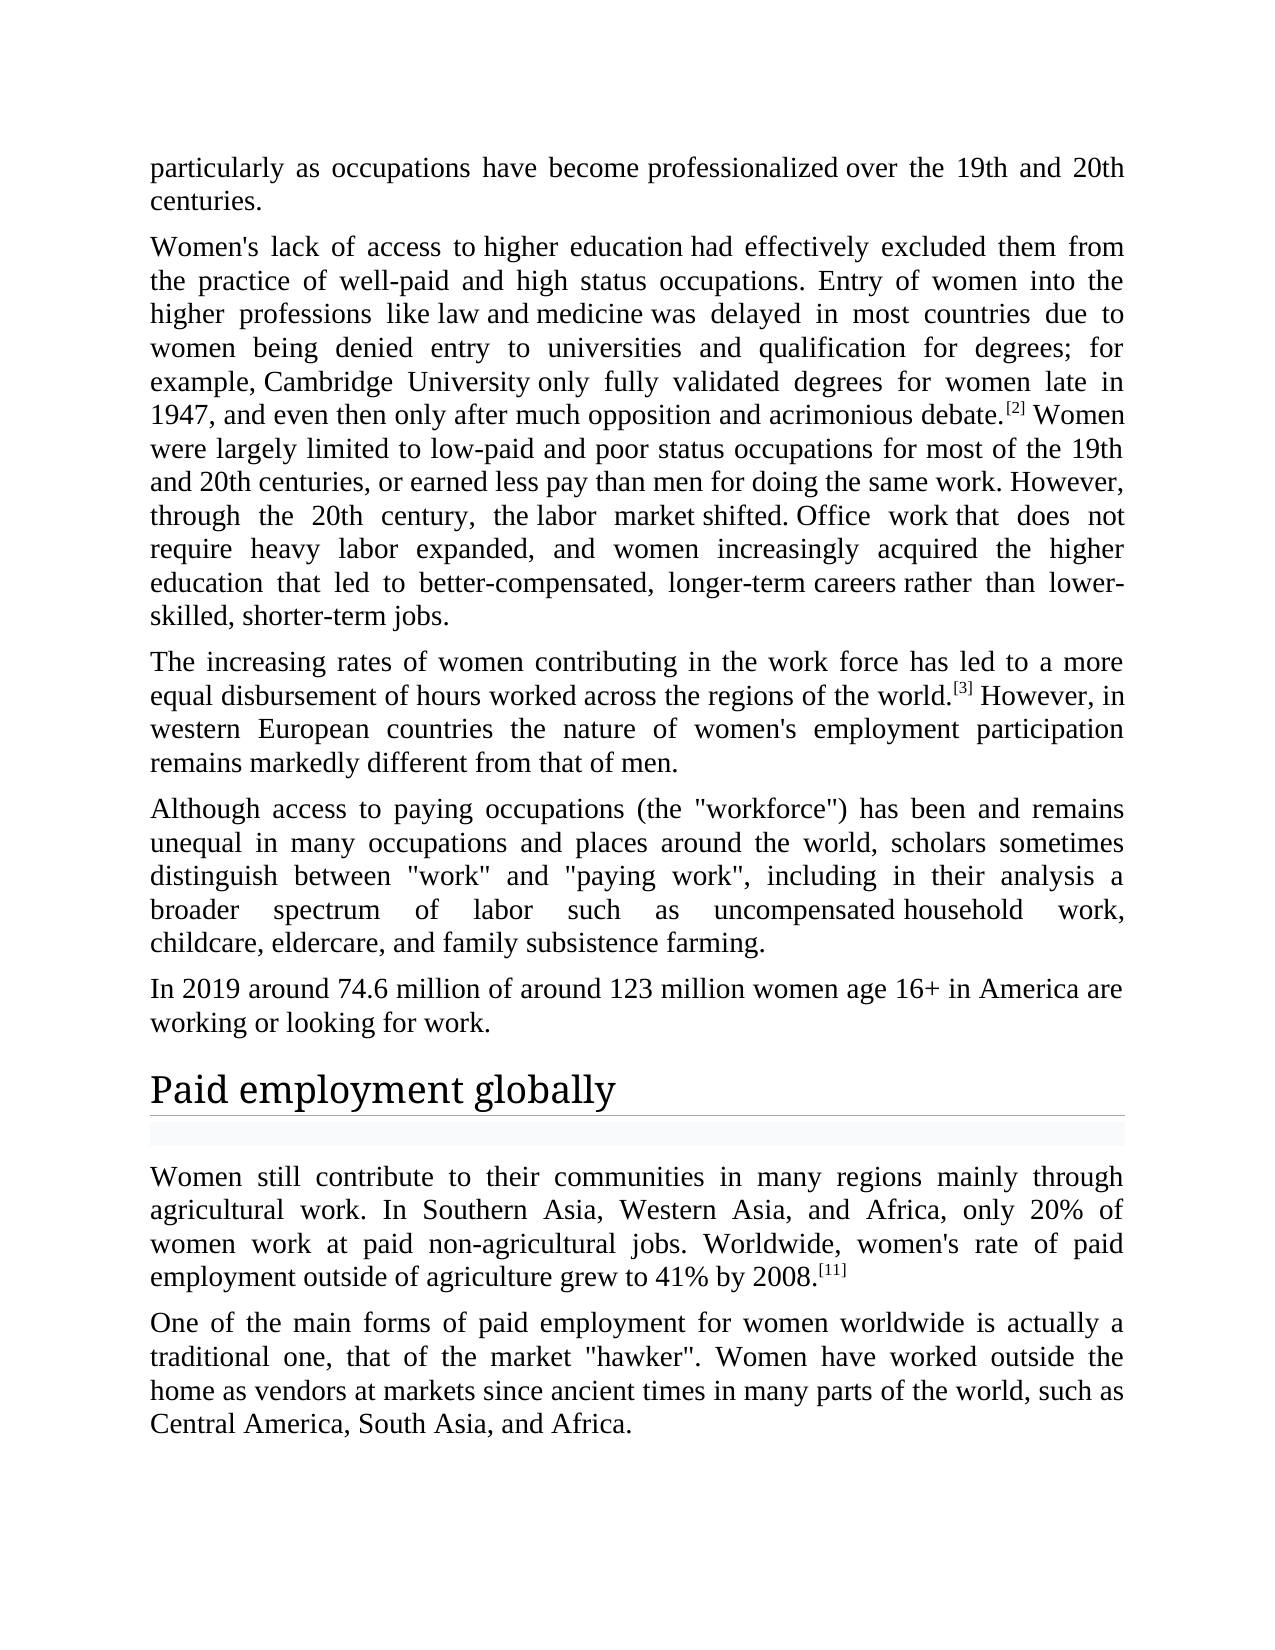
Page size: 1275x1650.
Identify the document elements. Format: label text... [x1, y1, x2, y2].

text Women still contribute to their communities in many regions mainly through agricultural work. In Southern Asia, Western Asia, and Africa, only 20% of women work at paid non-agricultural jobs. Worldwide, women's rate of paid employment outside of agriculture grew to 41% by 2008.[11] [150, 1159, 1125, 1293]
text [150, 150, 1125, 217]
text Women's lack of access to higher education had effectively excluded them from the practice of well-paid and high status occupations. Entry of women into the higher professions like law and medicine was delayed in most countries due to women being denied entry to universities and qualification for degrees; for example, Cambridge University only fully validated degrees for women late in 1947, and even then only after much opposition and acrimonious debate.[2] Women were largely limited to low-paid and poor status occupations for most of the 19th and 20th centuries, or earned less pay than men for doing the same work. However, through the 20th century, the labor market shifted. Office work that does not require heavy labor expanded, and women increasingly acquired the higher education that led to better-compensated, longer-term careers rather than lower-skilled, shorter-term jobs. [150, 229, 1125, 632]
text Paid employment globally [150, 1063, 1125, 1115]
text In 2019 around 74.6 million of around 123 million women age 16+ in America are working or looking for work. [150, 971, 1125, 1038]
text The increasing rates of women contributing in the work force has led to a more equal disbursement of hours worked across the regions of the world.[3] However, in western European countries the nature of women's employment participation remains markedly different from that of men. [150, 644, 1125, 779]
text One of the main forms of paid employment for women worldwide is actually a traditional one, that of the market "hawker". Women have worked outside the home as vendors at markets since ancient times in many parts of the world, such as Central America, South Asia, and Africa. [150, 1306, 1125, 1440]
text Although access to paying occupations (the "workforce") has been and remains unequal in many occupations and places around the world, scholars sometimes distinguish between "work" and "paying work", including in their analysis a broader spectrum of labor such as uncompensated household work, childcare, eldercare, and family subsistence farming. [150, 791, 1125, 959]
